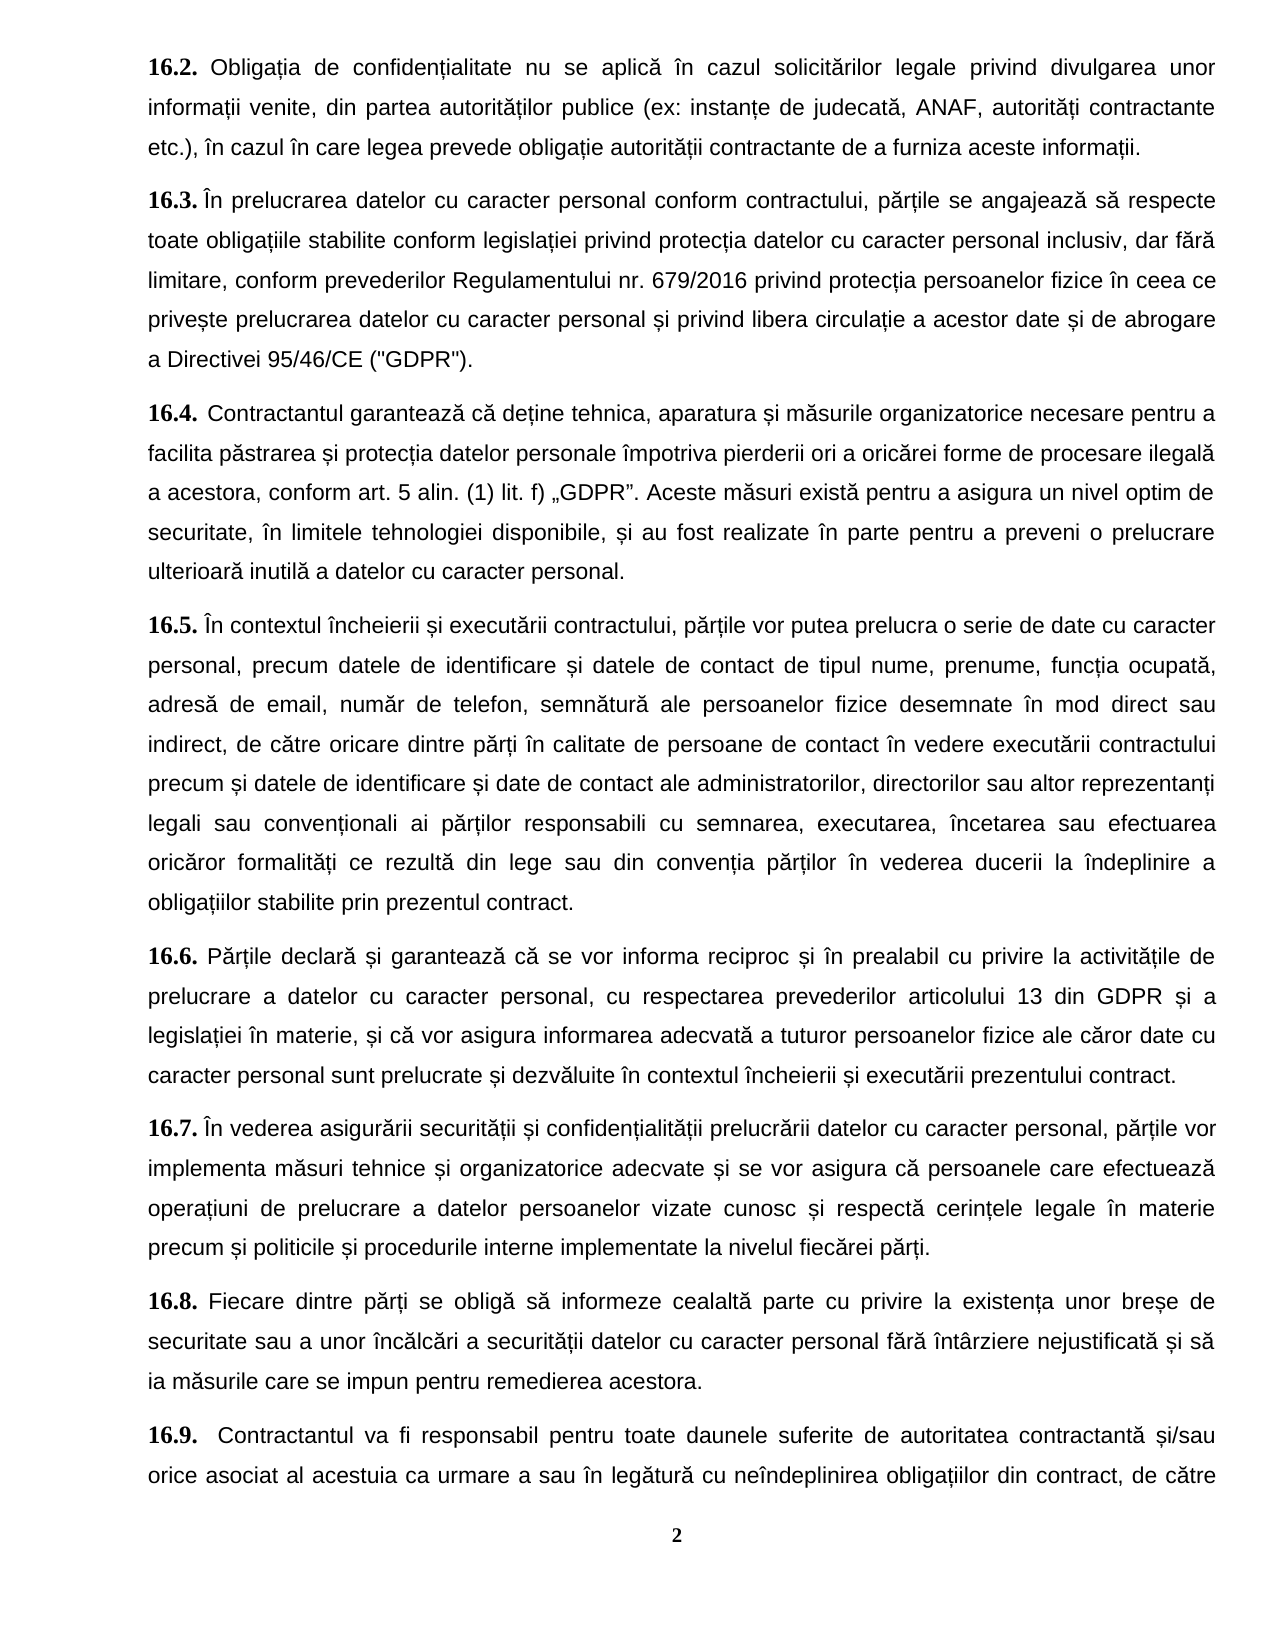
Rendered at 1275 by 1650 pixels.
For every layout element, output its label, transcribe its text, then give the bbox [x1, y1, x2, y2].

list În prelucrarea datelor cu caracter personal conform contractului, părțile se angajează să respecte toate obligațiile stabilite conform legislației privind protecția datelor cu caracter personal inclusiv, dar fără limitare, conform prevederilor Regulamentului nr. 679/2016 privind protecția persoanelor fizice în ceea ce privește prelucrarea datelor cu caracter personal și privind libera circulație a acestor date și de abrogare a Directivei 95/46/CE ("GDPR"). [148, 185, 1217, 372]
list Contractantul garantează că deține tehnica, aparatura și măsurile organizatorice necesare pentru a facilita păstrarea și protecția datelor personale împotriva pierderii ori a oricărei forme de procesare ilegală a acestora, conform art. 5 alin. (1) lit. f) „GDPR”. Aceste măsuri există pentru a asigura un nivel optim de securitate, în limitele tehnologiei disponibile, și au fost realizate în parte pentru a preveni o prelucrare ulterioară inutilă a datelor cu caracter personal. [148, 398, 1216, 584]
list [148, 1420, 1217, 1488]
list Obligația de confidențialitate nu se aplică în cazul solicitărilor legale privind divulgarea unor informații venite, din partea autorităților publice (ex: instanțe de judecată, ANAF, autorități contractante etc.), în cazul în care legea prevede obligație autorității contractante de a furniza aceste informații. [148, 52, 1216, 160]
list Părțile declară și garantează că se vor informa reciproc și în prealabil cu privire la activitățile de prelucrare a datelor cu caracter personal, cu respectarea prevederilor articolului 13 din GDPR și a legislației în materie, și că vor asigura informarea adecvată a tuturor persoanelor fizice ale căror date cu caracter personal sunt prelucrate și dezvăluite în contextul încheierii și executării prezentului contract. [148, 941, 1217, 1088]
list În vederea asigurării securității și confidențialității prelucrării datelor cu caracter personal, părțile vor implementa măsuri tehnice și organizatorice adecvate și se vor asigura că persoanele care efectuează operațiuni de prelucrare a datelor persoanelor vizate cunosc și respectă cerințele legale în materie precum și politicile și procedurile interne implementate la nivelul fiecărei părți. [148, 1113, 1216, 1261]
list Fiecare dintre părți se obligă să informeze cealaltă parte cu privire la existența unor breșe de securitate sau a unor încălcări a securității datelor cu caracter personal fără întârziere nejustificată și să ia măsurile care se impun pentru remedierea acestora. [148, 1286, 1216, 1394]
list În contextul încheierii și executării contractului, părțile vor putea prelucra o serie de date cu caracter personal, precum datele de identificare și datele de contact de tipul nume, prenume, funcția ocupată, adresă de email, număr de telefon, semnătură ale persoanelor fizice desemnate în mod direct sau indirect, de către oricare dintre părți în calitate de persoane de contact în vedere executării contractului precum și datele de identificare și date de contact ale administratorilor, directorilor sau altor reprezentanți legali sau convenționali ai părților responsabili cu semnarea, executarea, încetarea sau efectuarea oricăror formalități ce rezultă din lege sau din convenția părților în vederea ducerii la îndeplinire a obligațiilor stabilite prin prezentul contract. [148, 610, 1217, 915]
